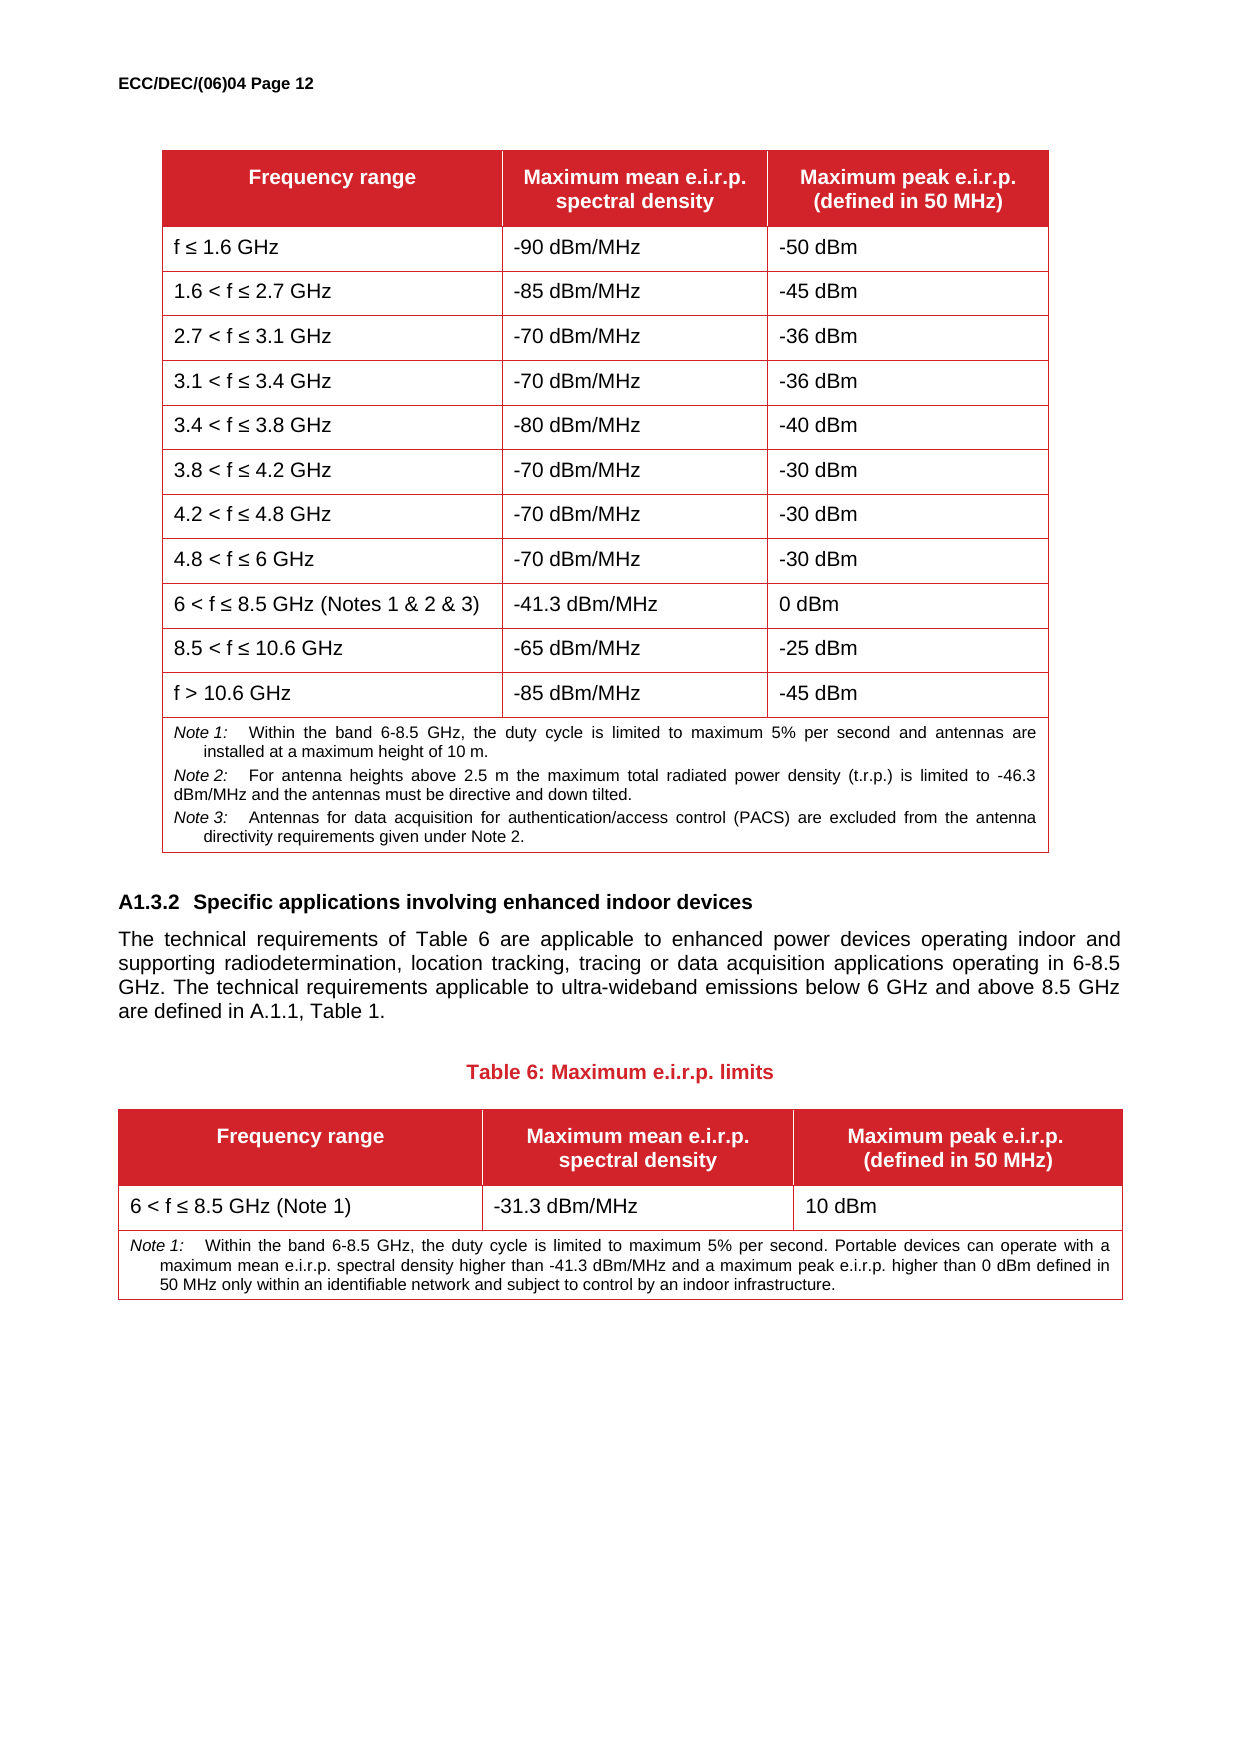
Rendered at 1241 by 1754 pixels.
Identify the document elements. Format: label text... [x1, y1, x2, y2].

table_cell 2.7 < f ≤ 3.1 GHz [163, 316, 502, 360]
table_header Maximum mean e.i.r.p. spectral density [503, 151, 767, 226]
table_cell 3.8 < f ≤ 4.2 GHz [163, 450, 502, 494]
table_cell Note 1: Within the band 6-8.5 GHz, the duty cycle is limited to maximum 5% per second and antennas are installed at a maximum height of 10 m. Note 2: For antenna heights above 2.5 m the maximum total radiated power density (t.r.p.) is limited to -46.3 dBm/MHz and the antennas must be directive and down tilted. Note 3: Antennas for data acquisition for authentication/access control (PACS) are excluded from the antenna directivity requirements given under Note 2. [163, 718, 1048, 852]
table_cell f > 10.6 GHz [163, 673, 502, 717]
table_cell -45 dBm [768, 272, 1048, 315]
table_cell -50 dBm [768, 227, 1048, 271]
table_cell -36 dBm [768, 361, 1048, 404]
table_cell -90 dBm/MHz [503, 227, 767, 271]
table_cell f ≤ 1.6 GHz [163, 227, 502, 271]
subtitle Specific applications involving enhanced indoor devices [118, 890, 1122, 914]
table_header Maximum mean e.i.r.p. spectral density [483, 1110, 793, 1185]
table_cell 6 < f ≤ 8.5 GHz (Notes 1 & 2 & 3) [163, 584, 502, 627]
table_cell 10 dBm [794, 1186, 1122, 1230]
table_cell -30 dBm [768, 539, 1048, 583]
text The technical requirements of Table 6 are applicable to enhanced power devices operating indoor and supporting radiodetermination, location tracking, tracing or data acquisition applications operating in 6-8.5 GHz. The technical requirements applicable to ultra-wideband emissions below 6 GHz and above 8.5 GHz are defined in A.1.1, Table 1. [118, 927, 1122, 1022]
title Maximum e.i.r.p. limits [118, 1060, 1122, 1084]
table_header Maximum peak e.i.r.p. (defined in 50 MHz) [768, 151, 1048, 226]
table_cell -40 dBm [768, 406, 1048, 449]
table_cell 8.5 < f ≤ 10.6 GHz [163, 629, 502, 672]
table_cell 4.8 < f ≤ 6 GHz [163, 539, 502, 583]
table_cell -70 dBm/MHz [503, 316, 767, 360]
table_cell -30 dBm [768, 450, 1048, 494]
table_cell -25 dBm [768, 629, 1048, 672]
table_header Frequency range [119, 1110, 482, 1185]
table_cell -30 dBm [768, 495, 1048, 538]
table_header Maximum peak e.i.r.p. (defined in 50 MHz) [794, 1110, 1122, 1185]
table_cell -70 dBm/MHz [503, 495, 767, 538]
table_cell -36 dBm [768, 316, 1048, 360]
table_cell -65 dBm/MHz [503, 629, 767, 672]
table_cell -31.3 dBm/MHz [483, 1186, 793, 1230]
table_cell -70 dBm/MHz [503, 450, 767, 494]
table_cell -70 dBm/MHz [503, 361, 767, 404]
table_cell -41.3 dBm/MHz [503, 584, 767, 627]
table_cell 6 < f ≤ 8.5 GHz (Note 1) [119, 1186, 482, 1230]
table_cell Note 1: Within the band 6-8.5 GHz, the duty cycle is limited to maximum 5% per second. Portable devices can operate with a maximum mean e.i.r.p. spectral density higher than -41.3 dBm/MHz and a maximum peak e.i.r.p. higher than 0 dBm defined in 50 MHz only within an identifiable network and subject to control by an indoor infrastructure. [119, 1231, 1122, 1299]
table_cell 0 dBm [768, 584, 1048, 627]
table_cell -85 dBm/MHz [503, 272, 767, 315]
table_cell -70 dBm/MHz [503, 539, 767, 583]
table_cell -80 dBm/MHz [503, 406, 767, 449]
table_cell 1.6 < f ≤ 2.7 GHz [163, 272, 502, 315]
table_header Frequency range [163, 151, 502, 226]
table_cell 3.4 < f ≤ 3.8 GHz [163, 406, 502, 449]
table_cell 4.2 < f ≤ 4.8 GHz [163, 495, 502, 538]
table_cell 3.1 < f ≤ 3.4 GHz [163, 361, 502, 404]
table_cell -85 dBm/MHz [503, 673, 767, 717]
table_cell -45 dBm [768, 673, 1048, 717]
